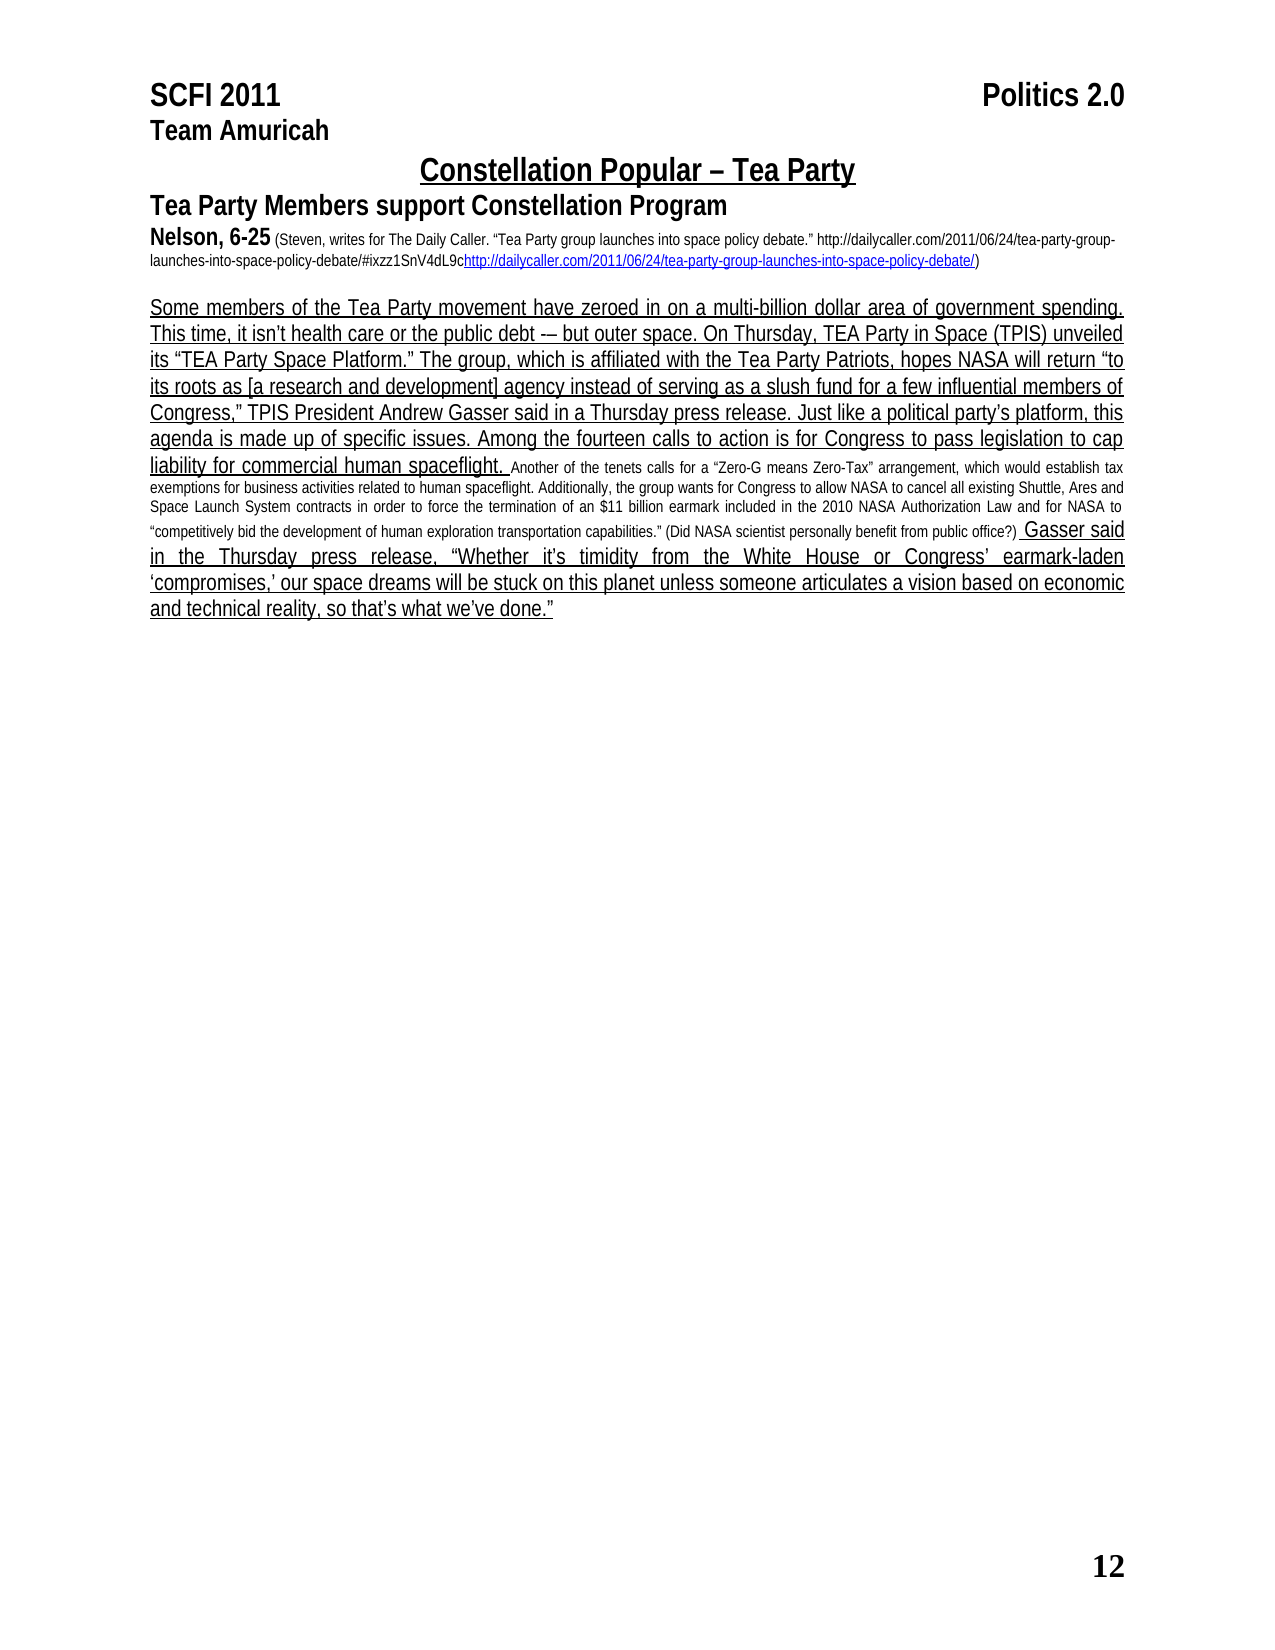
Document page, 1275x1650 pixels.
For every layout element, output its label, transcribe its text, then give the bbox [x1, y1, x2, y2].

text Some members of the Tea Party movement have zeroed in on a multi-billion dollar area of government spending. This time, it isn’t health care or the public debt -– but outer space. On Thursday, TEA Party in Space (TPIS) unveiled its “TEA Party Space Platform.” The group, which is affiliated with the Tea Party Patriots, hopes NASA will return “to its roots as [a research and development] agency instead of serving as a slush fund for a few influential members of Congress,” TPIS President Andrew Gasser said in a Thursday press release. Just like a political party’s platform, this agenda is made up of specific issues. Among the fourteen calls to action is for Congress to pass legislation to cap liability for commercial human spaceflight. Another of the tenets calls for a “Zero-G means Zero-Tax” arrangement, which would establish tax exemptions for business activities related to human spaceflight. Additionally, the group wants for Congress to allow NASA to cancel all existing Shuttle, Ares and Space Launch System contracts in order to force the termination of an $11 billion earmark included in the 2010 NASA Authorization Law and for NASA to “competitively bid the development of human exploration transportation capabilities.” (Did NASA scientist personally benefit from public office?) Gasser said in the Thursday press release, “Whether it’s timidity from the White House or Congress’ earmark-laden ‘compromises,’ our space dreams will be stuck on this planet unless someone articulates a vision based on economic and technical reality, so that’s what we’ve done.” [150, 370, 1125, 565]
text Nelson, 6-25 (Steven, writes for The Daily Caller. “Tea Party group launches into space policy debate.” http://dailycaller.com/2011/06/24/tea-party-group-launches-into-space-policy-debate/#ixzz1SnV4dL9chttp://dailycaller.com/2011/06/24/tea-party-group-launches-into-space-policy-debate/) [150, 222, 1125, 269]
text Constellation Popular – Tea Party [150, 150, 1125, 188]
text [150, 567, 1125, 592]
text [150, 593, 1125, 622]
text Tea Party Members support Constellation Program [150, 188, 1125, 222]
